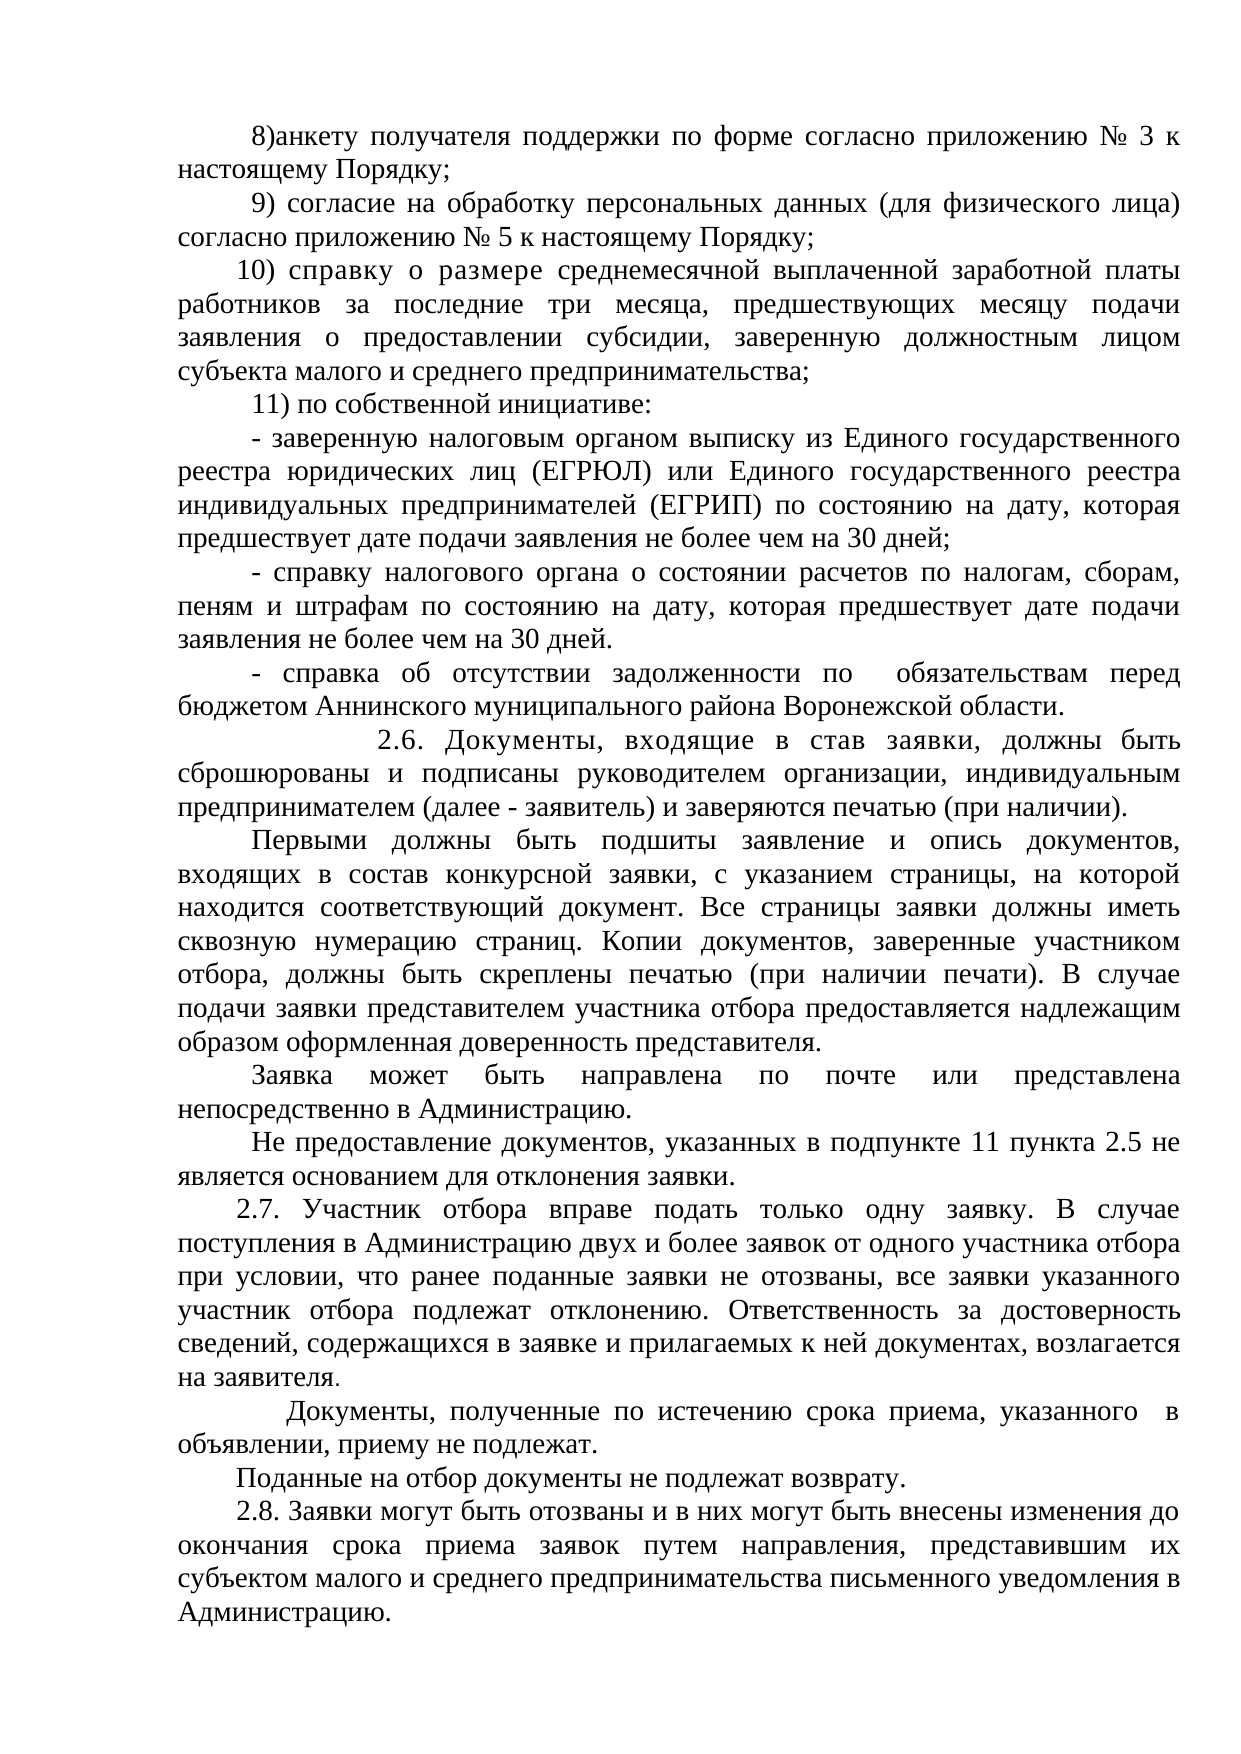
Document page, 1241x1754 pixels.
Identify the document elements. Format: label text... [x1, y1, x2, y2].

text - заверенную налоговым органом выписку из Единого государственного реестра юридических лиц (ЕГРЮЛ) или Единого государственного реестра индивидуальных предпринимателей (ЕГРИП) по состоянию на дату, которая предшествует дате подачи заявления не более чем на 30 дней; [177, 420, 1181, 554]
text - справка об отсутствии задолженности по обязательствам перед бюджетом Аннинского муниципального района Воронежской области. [177, 655, 1181, 722]
text 9) согласие на обработку персональных данных (для физического лица) согласно приложению № 5 к настоящему Порядку; [177, 185, 1181, 252]
text Не предоставление документов, указанных в подпункте 11 пункта 2.5 не является основанием для отклонения заявки. [177, 1124, 1181, 1191]
text 10) справку о размере среднемесячной выплаченной заработной платы работников за последние три месяца, предшествующих месяцу подачи заявления о предоставлении субсидии, заверенную должностным лицом субъекта малого и среднего предпринимательства; [177, 252, 1181, 386]
text 2.8. Заявки могут быть отозваны и в них могут быть внесены изменения до окончания срока приема заявок путем направления, представившим их субъектом малого и среднего предпринимательства письменного уведомления в Администрацию. [177, 1493, 1181, 1627]
text 11) по собственной инициативе: [177, 386, 1181, 420]
text 8)анкету получателя поддержки по форме согласно приложению № 3 к настоящему Порядку; [177, 118, 1181, 185]
text Документы, полученные по истечению срока приема, указанного в объявлении, приему не подлежат. [177, 1393, 1181, 1460]
text Поданные на отбор документы не подлежат возврату. [177, 1460, 1181, 1493]
text Заявка может быть направлена по почте или представлена непосредственно в Администрацию. [177, 1057, 1181, 1124]
text - справку налогового органа о состоянии расчетов по налогам, сборам, пеням и штрафам по состоянию на дату, которая предшествует дате подачи заявления не более чем на 30 дней. [177, 554, 1181, 655]
text Первыми должны быть подшиты заявление и опись документов, входящих в состав конкурсной заявки, с указанием страницы, на которой находится соответствующий документ. Все страницы заявки должны иметь сквозную нумерацию страниц. Копии документов, заверенные участником отбора, должны быть скреплены печатью (при наличии печати). В случае подачи заявки представителем участника отбора предоставляется надлежащим образом оформленная доверенность представителя. [177, 822, 1181, 1057]
text 2.7. Участник отбора вправе подать только одну заявку. В случае поступления в Администрацию двух и более заявок от одного участника отбора при условии, что ранее поданные заявки не отозваны, все заявки указанного участник отбора подлежат отклонению. Ответственность за достоверность сведений, содержащихся в заявке и прилагаемых к ней документах, возлагается на заявителя. [177, 1191, 1181, 1393]
text 2.6. Документы, входящие в став заявки, должны быть сброшюрованы и подписаны руководителем организации, индивидуальным предпринимателем (далее - заявитель) и заверяются печатью (при наличии). [177, 722, 1181, 822]
